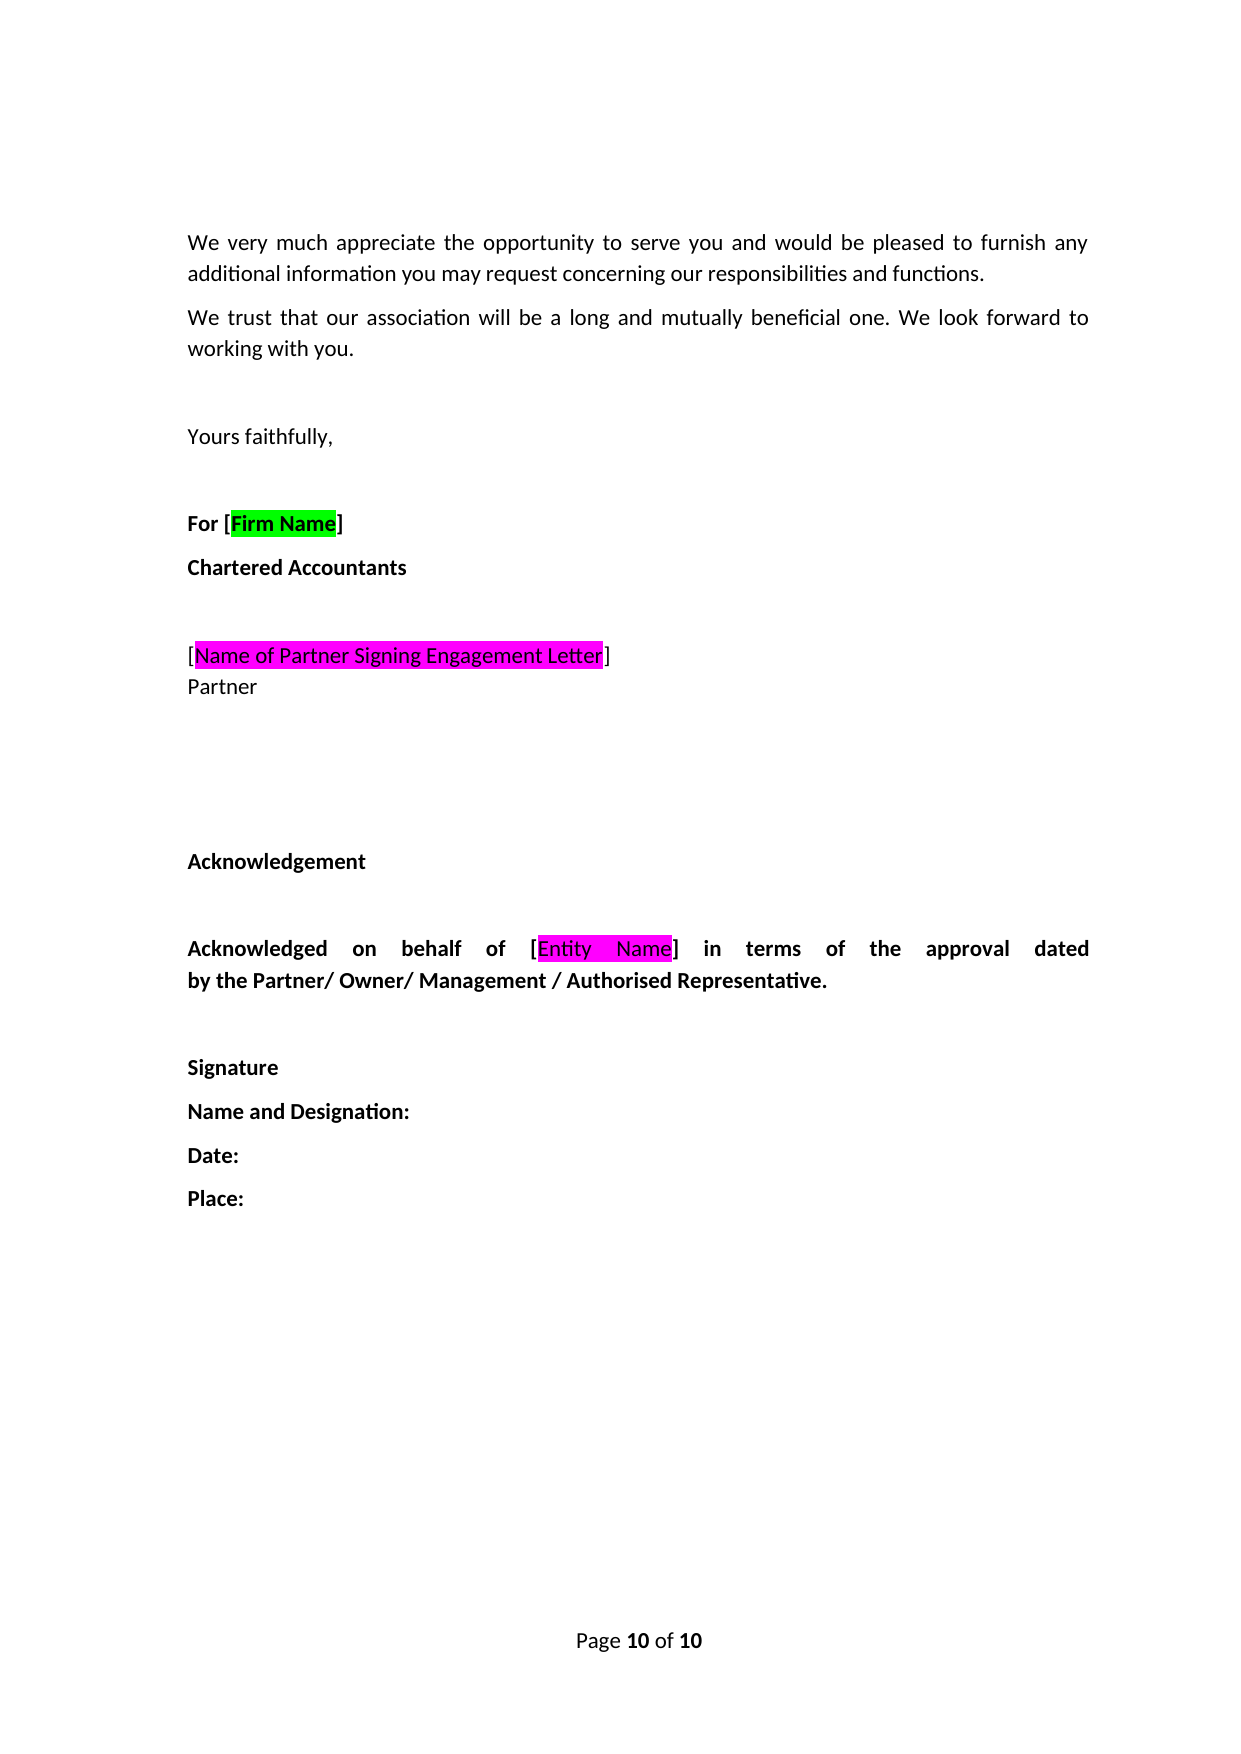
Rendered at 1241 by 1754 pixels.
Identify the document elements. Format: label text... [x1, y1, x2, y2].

text We very much appreciate the opportunity to serve you and would be pleased to furnish any additional information you may request concerning our responsibilities and functions. [187, 225, 1090, 287]
text Place: [187, 1181, 1090, 1212]
text Yours faithfully, [187, 419, 1090, 450]
text [Name of Partner Signing Engagement Letter] [187, 637, 1090, 669]
text Signature [187, 1050, 1090, 1081]
text For [Firm Name] [187, 506, 1090, 537]
text Name and Designation: [187, 1094, 1090, 1125]
text Date: [187, 1137, 1090, 1169]
text Acknowledgement [187, 844, 1090, 875]
text We trust that our association will be a long and mutually beneficial one. We look forward to working with you. [187, 300, 1090, 362]
text Chartered Accountants [187, 550, 1090, 581]
text Partner [187, 669, 1090, 700]
text Acknowledged on behalf of [Entity Name] in terms of the approval dated by the Partner/ Owner/ Management / Authorised Representative. [187, 931, 1090, 994]
